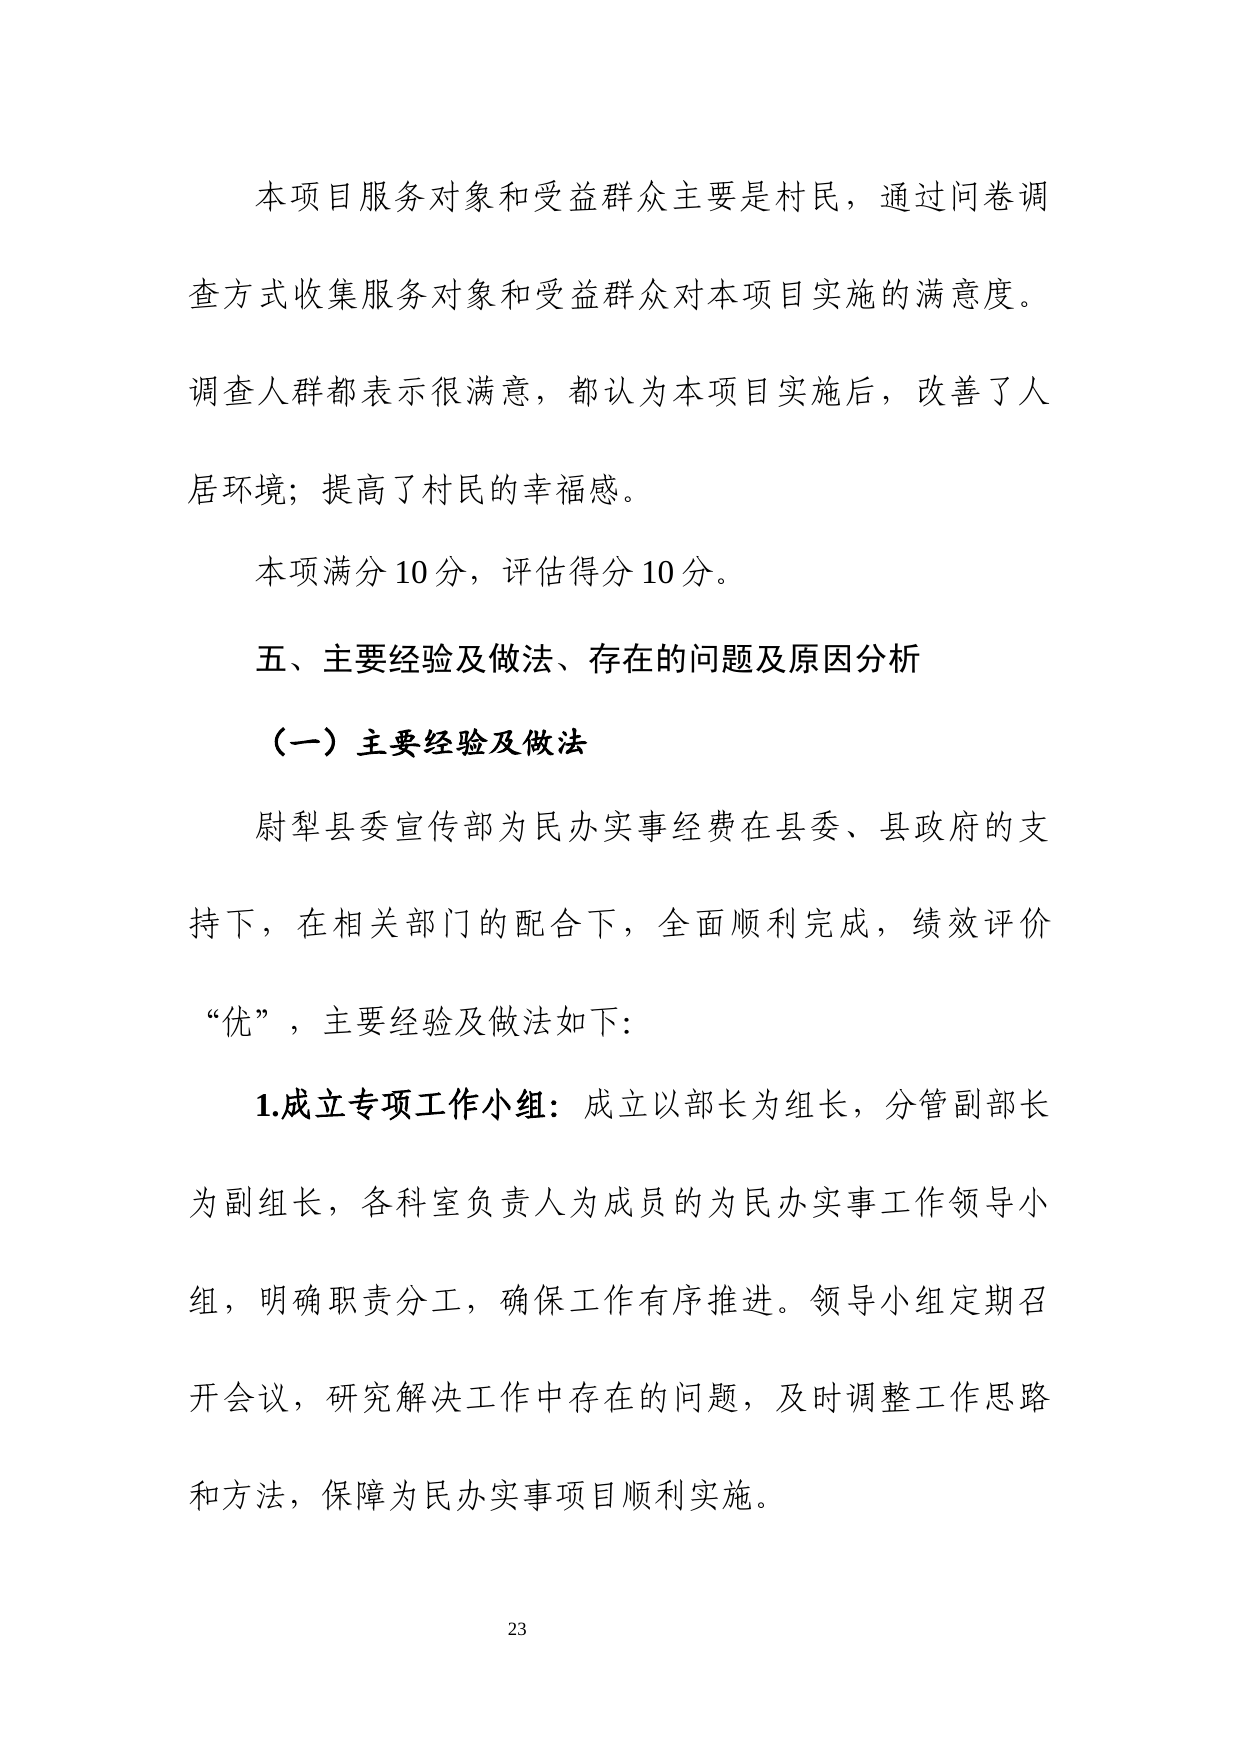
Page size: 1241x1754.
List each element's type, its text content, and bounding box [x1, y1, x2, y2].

text 尉犁县委宣传部为民办实事经费在县委、县政府的支持下，在相关部门的配合下，全面顺利完成，绩效评价“优”，主要经验及做法如下： [187, 792, 1053, 1052]
text 本项满分10分，评估得分10分。 [187, 538, 1053, 603]
subtitle 五、主要经验及做法、存在的问题及原因分析 [187, 624, 1053, 689]
text 1.成立专项工作小组：成立以部长为组长，分管副部长为副组长，各科室负责人为成员的为民办实事工作领导小组，明确职责分工，确保工作有序推进。领导小组定期召开会议，研究解决工作中存在的问题，及时调整工作思路和方法，保障为民办实事项目顺利实施。 [187, 1071, 1053, 1526]
subtitle （一）主要经验及做法 [187, 708, 1053, 773]
text 本项目服务对象和受益群众主要是村民，通过问卷调查方式收集服务对象和受益群众对本项目实施的满意度。调查人群都表示很满意，都认为本项目实施后，改善了人居环境；提高了村民的幸福感。 [187, 162, 1053, 519]
